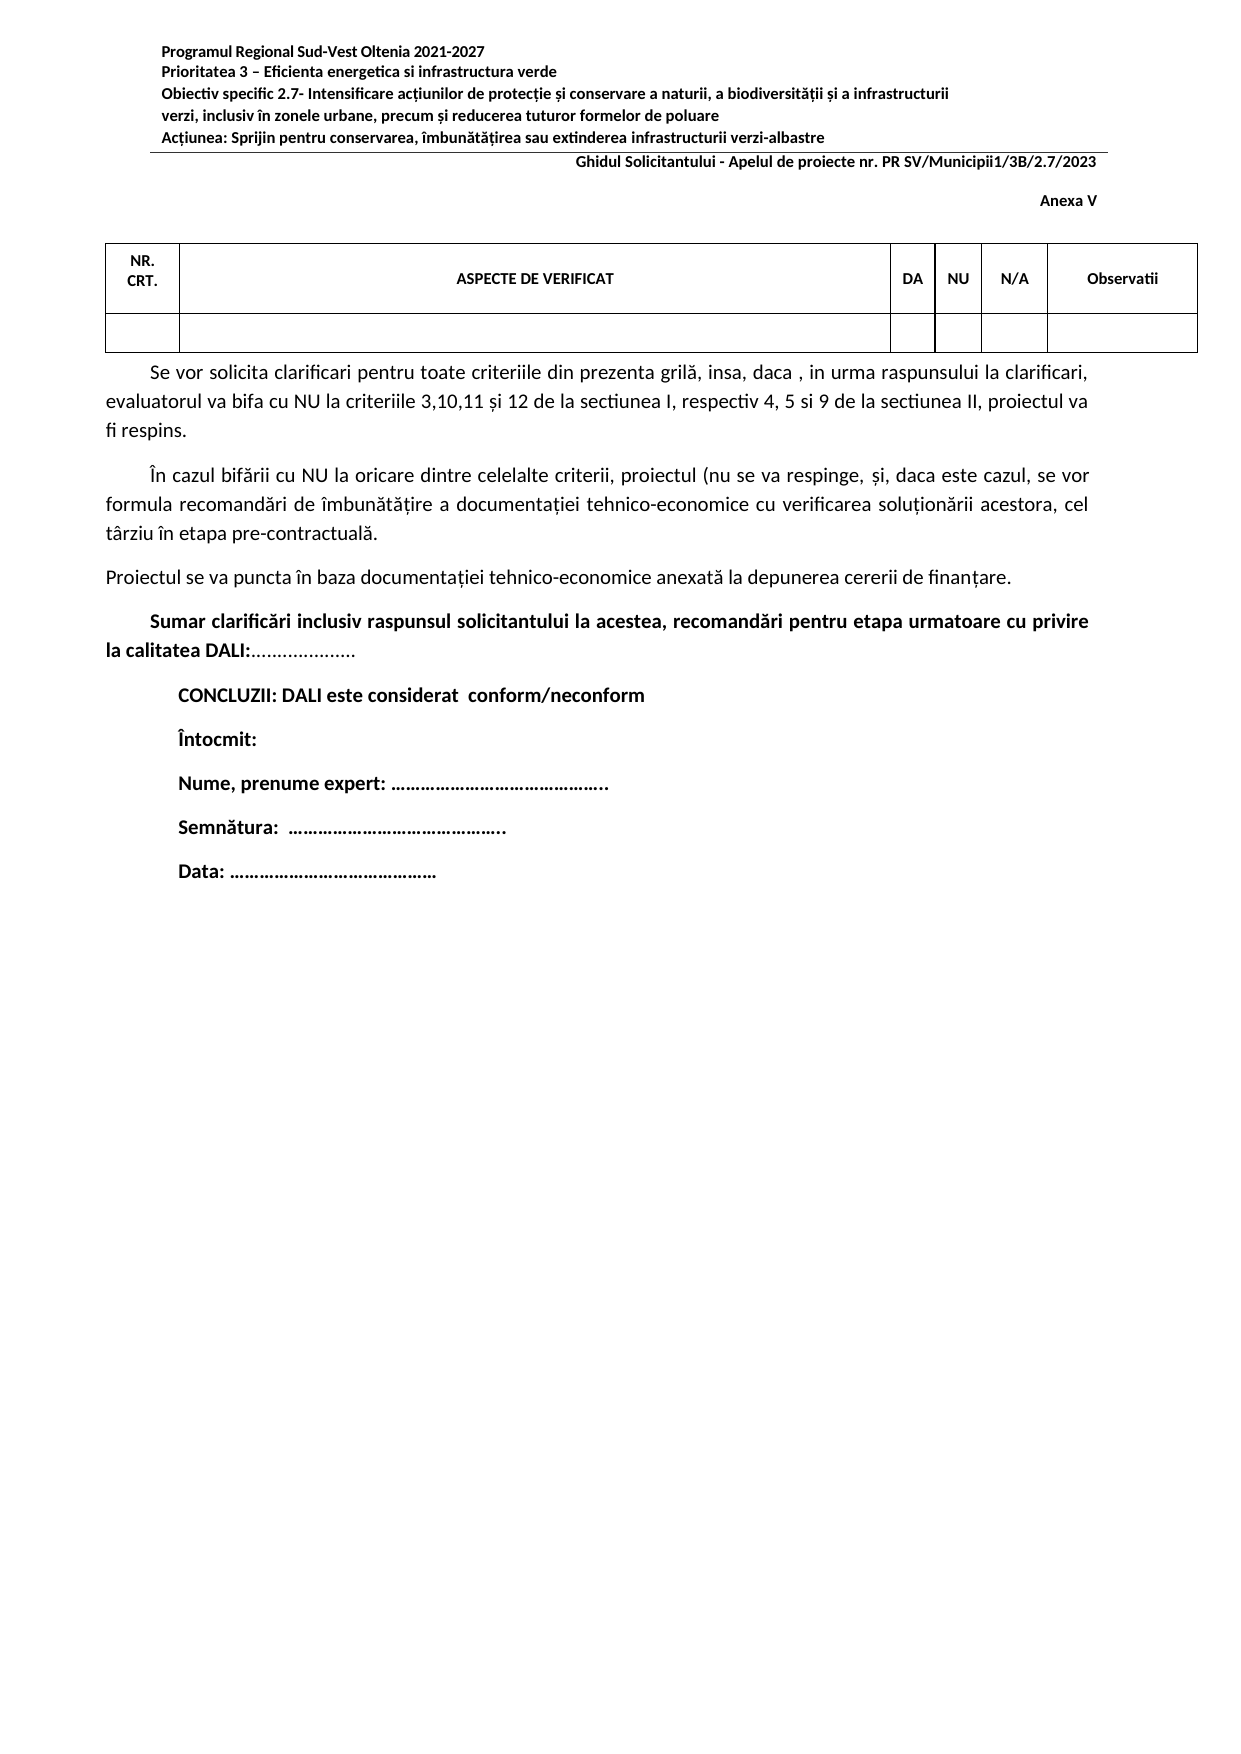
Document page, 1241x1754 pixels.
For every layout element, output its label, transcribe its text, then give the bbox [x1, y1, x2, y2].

table_header NR. CRT. [106, 244, 179, 313]
text CONCLUZII: DALI este considerat conform/neconform [178, 682, 1090, 707]
text Data: …………………………………… [178, 858, 1090, 884]
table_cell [180, 314, 890, 352]
table_cell [891, 314, 934, 352]
text Proiectul se va puncta în baza documentației tehnico-economice anexată la depunerea cererii de finanțare. [106, 564, 1090, 590]
text Sumar clarificări inclusiv raspunsul solicitantului la acestea, recomandări pentru etapa urmatoare cu privire la calitatea DALI:.................... [106, 608, 1090, 663]
table_cell [106, 314, 179, 352]
table_cell [1048, 314, 1197, 352]
table_cell [982, 314, 1047, 352]
text În cazul bifării cu NU la oricare dintre celelalte criterii, proiectul (nu se va respinge, și, daca este cazul, se vor formula recomandări de îmbunătățire a documentației tehnico-economice cu verificarea soluţionării acestora, cel târziu în etapa pre-contractuală. [106, 462, 1090, 546]
text Nume, prenume expert: …………………………………….. [178, 770, 1090, 796]
text Întocmit: [178, 726, 1090, 751]
table_cell [936, 314, 981, 352]
table_header NU [936, 244, 981, 313]
table_header Observatii [1048, 244, 1197, 313]
table_header N/A [982, 244, 1047, 313]
table_header ASPECTE DE VERIFICAT [180, 244, 890, 313]
text Semnătura: …………………………………….. [178, 814, 1090, 840]
table_header DA [891, 244, 934, 313]
text Se vor solicita clarificari pentru toate criteriile din prezenta grilă, insa, daca , in urma raspunsului la clarificari, evaluatorul va bifa cu NU la criteriile 3,10,11 şi 12 de la sectiunea I, respectiv 4, 5 si 9 de la sectiunea II, proiectul va fi respins. [106, 359, 1090, 443]
